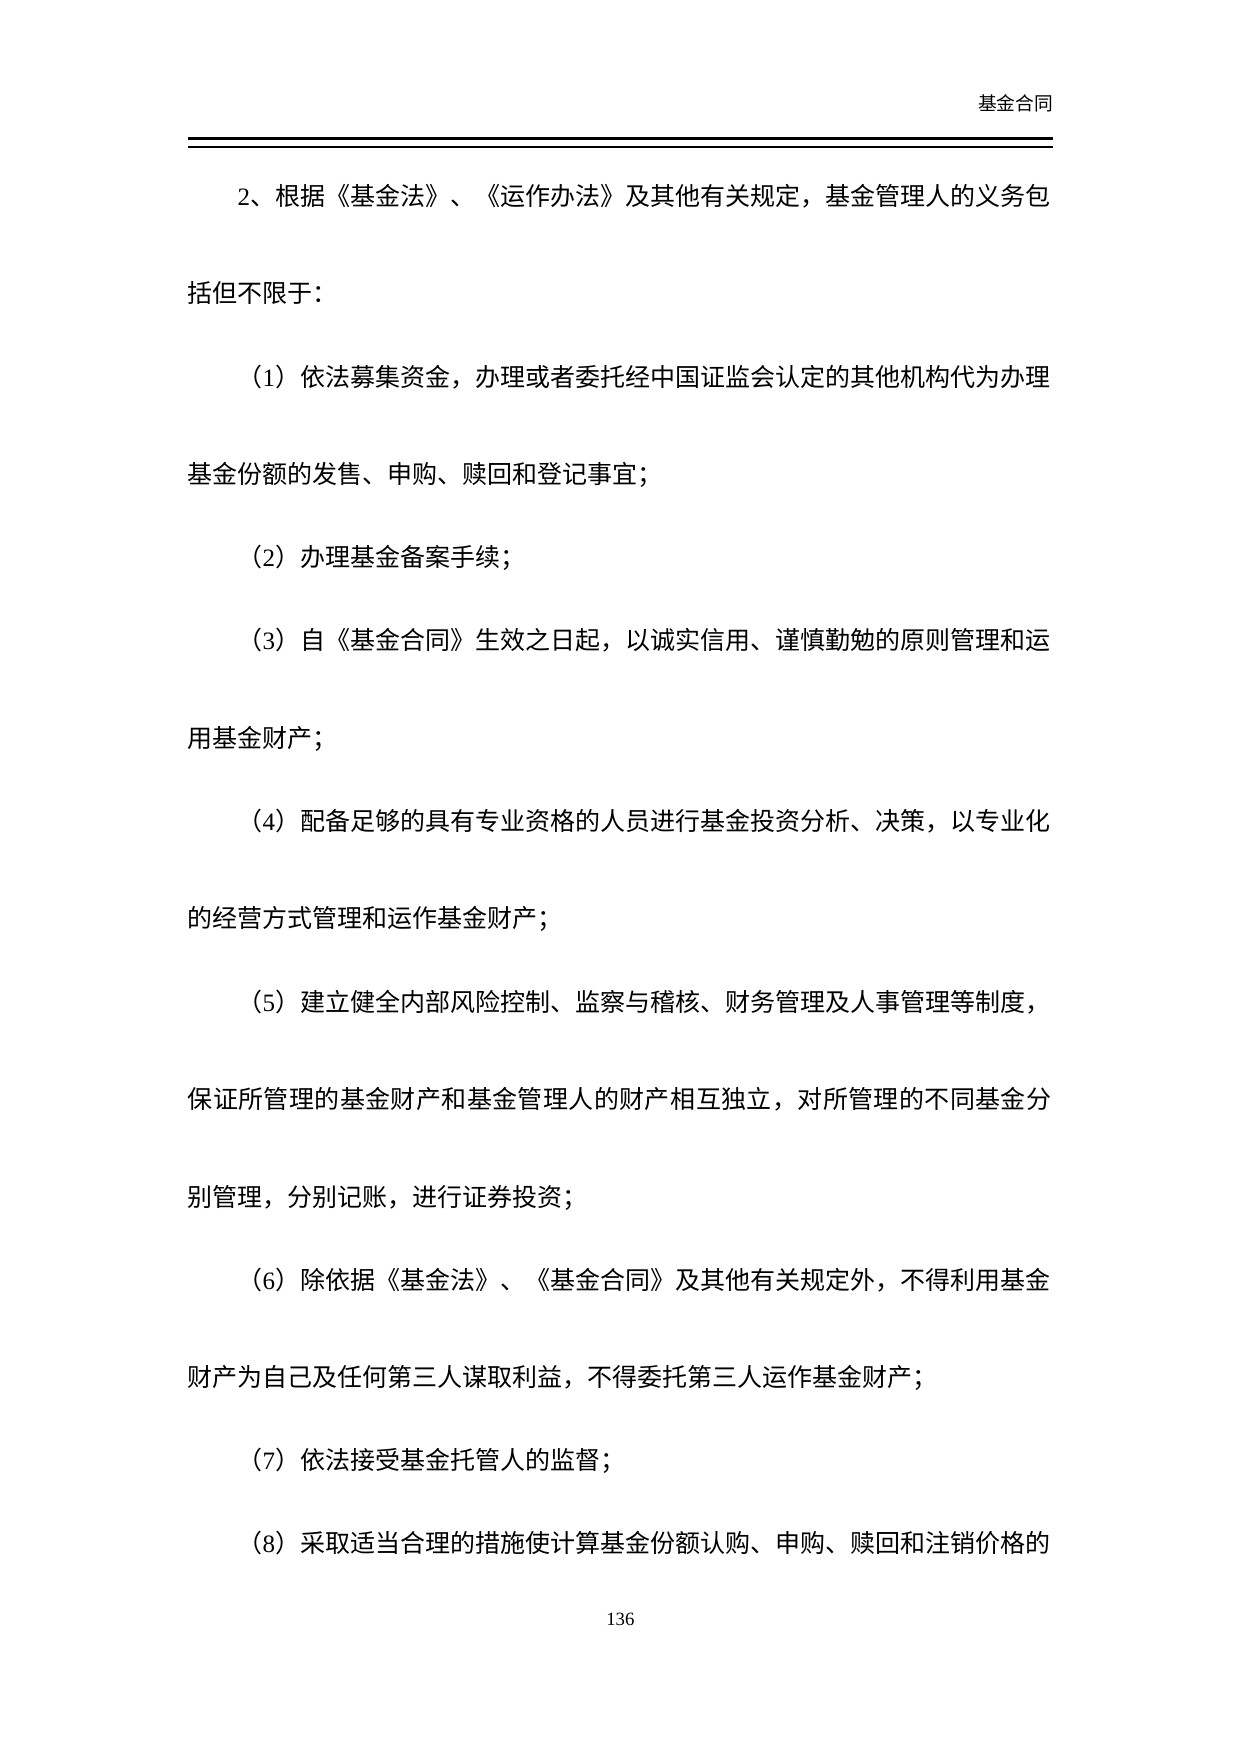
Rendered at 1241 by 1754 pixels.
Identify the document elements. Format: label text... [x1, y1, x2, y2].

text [187, 1509, 1053, 1574]
text （3）自《基金合同》生效之日起，以诚实信用、谨慎勤勉的原则管理和运用基金财产； [187, 606, 1053, 769]
text （6）除依据《基金法》、《基金合同》及其他有关规定外，不得利用基金财产为自己及任何第三人谋取利益，不得委托第三人运作基金财产； [187, 1246, 1053, 1408]
text （2）办理基金备案手续； [187, 523, 1053, 588]
text （4）配备足够的具有专业资格的人员进行基金投资分析、决策，以专业化的经营方式管理和运作基金财产； [187, 787, 1053, 949]
text （7）依法接受基金托管人的监督； [187, 1426, 1053, 1491]
text （1）依法募集资金，办理或者委托经中国证监会认定的其他机构代为办理基金份额的发售、申购、赎回和登记事宜； [187, 343, 1053, 505]
text （5）建立健全内部风险控制、监察与稽核、财务管理及人事管理等制度，保证所管理的基金财产和基金管理人的财产相互独立，对所管理的不同基金分别管理，分别记账，进行证券投资； [187, 968, 1053, 1228]
text 2、根据《基金法》、《运作办法》及其他有关规定，基金管理人的义务包括但不限于： [187, 162, 1053, 324]
